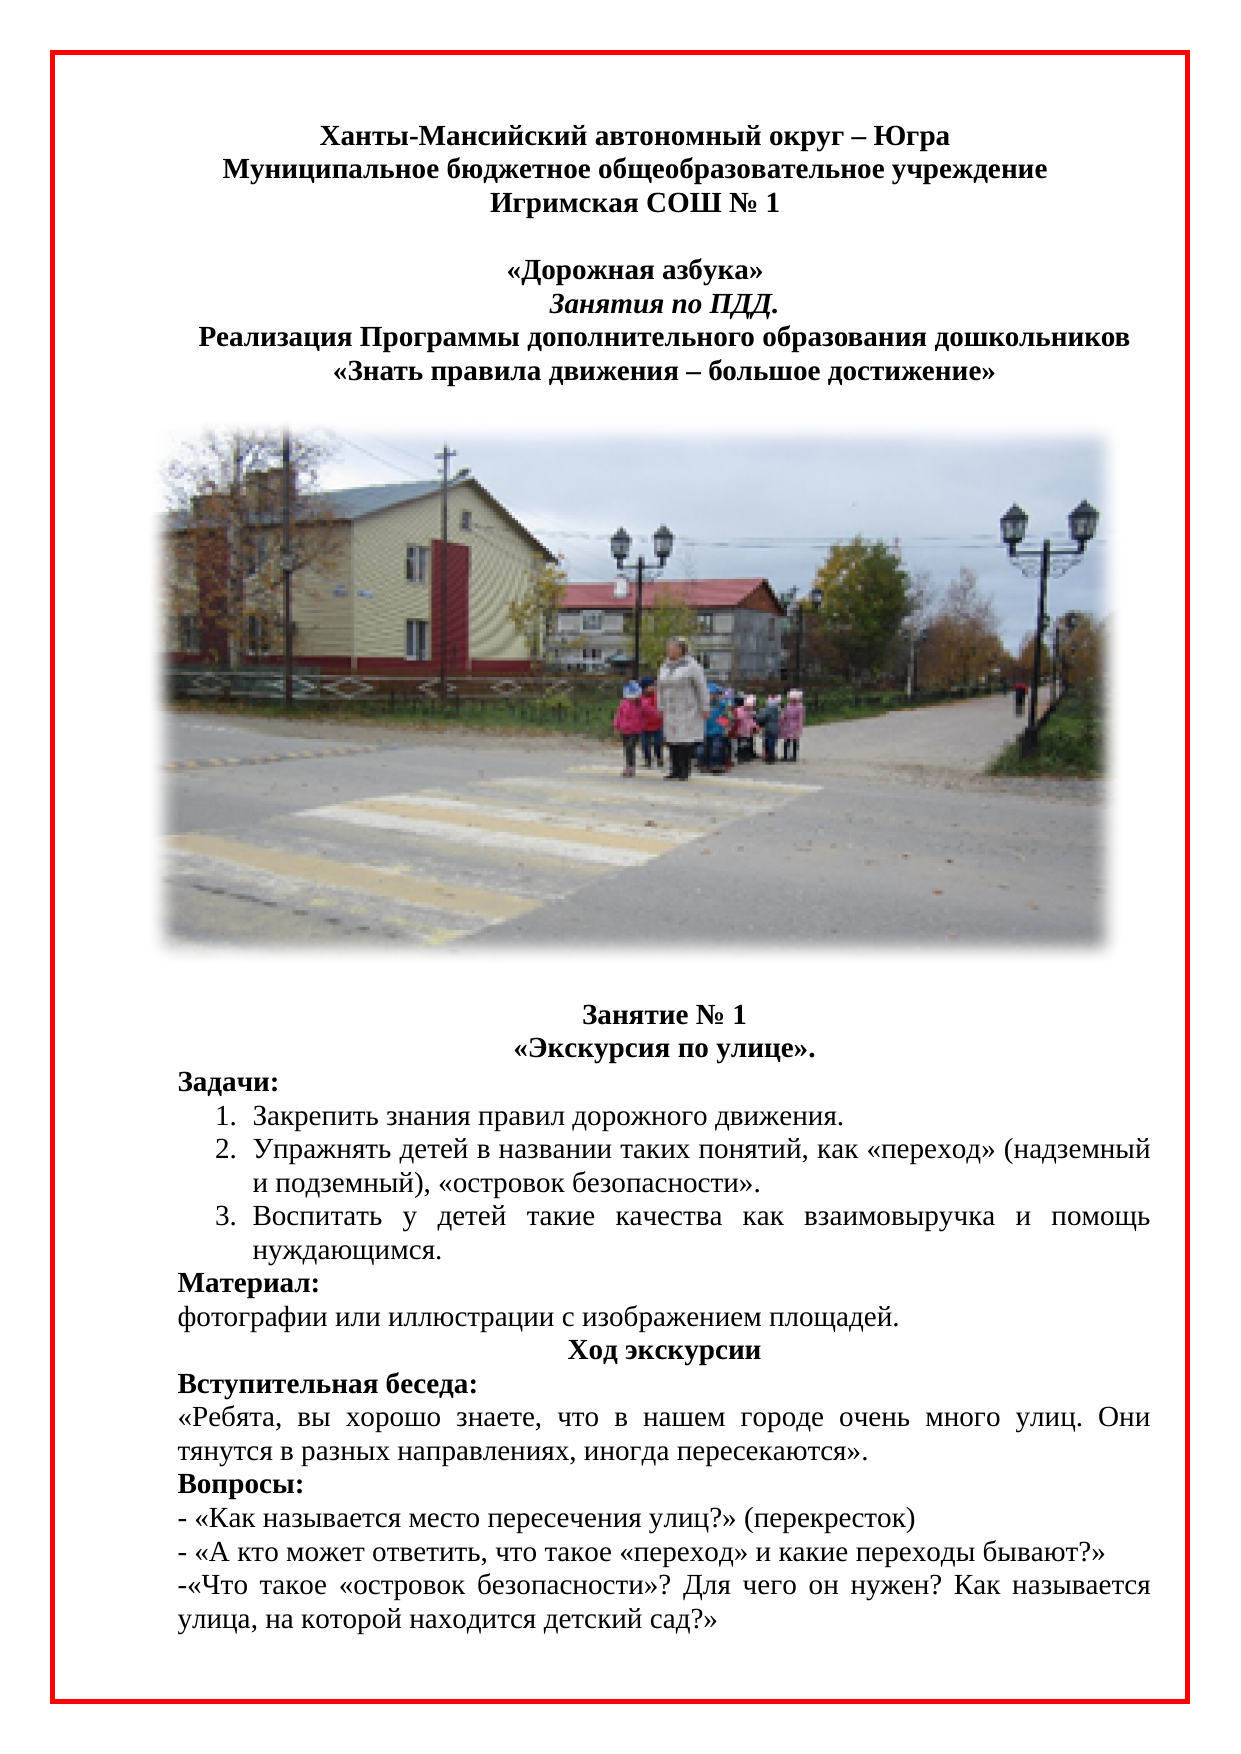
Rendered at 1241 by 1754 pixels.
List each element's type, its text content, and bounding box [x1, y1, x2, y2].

text Вступительная беседа: [177, 1366, 1152, 1399]
text фотографии или иллюстрации с изображением площадей. [177, 1299, 1152, 1332]
text -«Что такое «островок безопасности»? Для чего он нужен? Как называется улица, на которой находится детский сад?» [177, 1567, 1152, 1634]
list Воспитать у детей такие качества как взаимовыручка и помощь нуждающимся. [215, 1198, 1152, 1265]
text - «А кто может ответить, что такое «переход» и какие переходы бывают?» [177, 1534, 1152, 1567]
text Муниципальное бюджетное общеобразовательное учреждение [118, 152, 1152, 185]
text «Ребята, вы хорошо знаете, что в нашем городе очень много улиц. Они тянутся в разных направлениях, иногда пересекаются». [177, 1399, 1152, 1467]
text Вопросы: [177, 1467, 1152, 1500]
text Занятие № 1 [177, 997, 1152, 1031]
text - «Как называется место пересечения улиц?» (перекресток) [177, 1500, 1152, 1534]
subtitle «Знать правила движения – большое достижение» [177, 353, 1152, 386]
text Задачи: [177, 1064, 1152, 1098]
text «Дорожная азбука» [118, 252, 1152, 286]
picture [176, 448, 1094, 936]
text Ханты-Мансийский автономный округ – Югра [118, 118, 1152, 152]
text «Экскурсия по улице». [177, 1031, 1152, 1064]
list Закрепить знания правил дорожного движения. [215, 1098, 1152, 1131]
text Игримская СОШ № 1 [118, 185, 1152, 219]
text Материал: [177, 1265, 1152, 1299]
subtitle Реализация Программы дополнительного образования дошкольников [177, 319, 1152, 353]
list Упражнять детей в названии таких понятий, как «переход» (надземный и подземный), «островок безопасности». [215, 1131, 1152, 1198]
text Занятия по ПДД. [177, 286, 1152, 319]
text Ход экскурсии [177, 1332, 1152, 1366]
